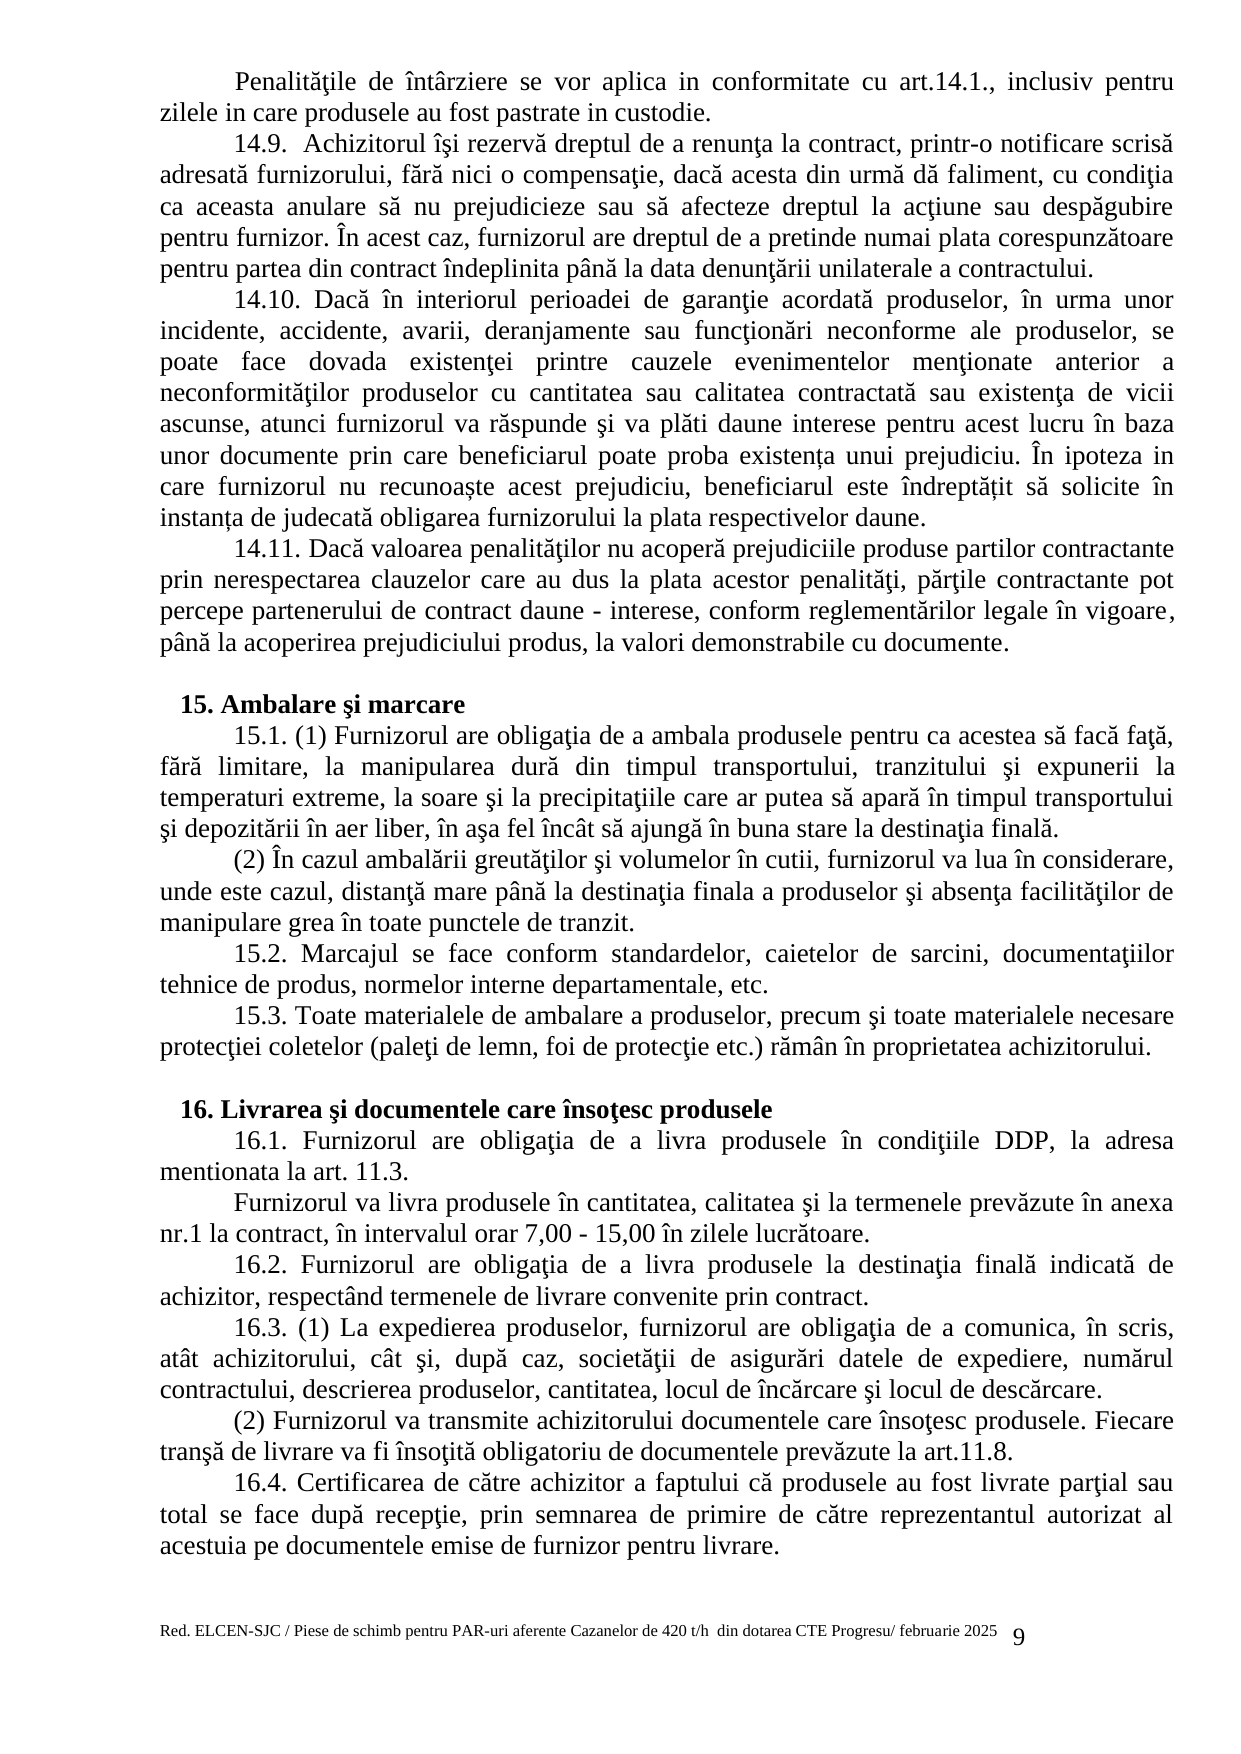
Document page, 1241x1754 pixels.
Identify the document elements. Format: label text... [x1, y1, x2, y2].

text (2) Furnizorul va transmite achizitorului documentele care însoţesc produsele. Fiecare tranşă de livrare va fi însoţită obligatoriu de documentele prevăzute la art.11.8. [159, 1404, 1175, 1467]
text 14.9. Achizitorul îşi rezervă dreptul de a renunţa la contract, printr-o notificare scrisă adresată furnizorului, fără nici o compensaţie, dacă acesta din urmă dă faliment, cu condiţia ca aceasta anulare să nu prejudicieze sau să afecteze dreptul la acţiune sau despăgubire pentru furnizor. În acest caz, furnizorul are dreptul de a pretinde numai plata corespunzătoare pentru partea din contract îndeplinita până la data denunţării unilaterale a contractului. [159, 127, 1175, 283]
text 15. Ambalare şi marcare [159, 688, 1175, 719]
text Furnizorul va livra produsele în cantitatea, calitatea şi la termenele prevăzute în anexa nr.1 la contract, în intervalul orar 7,00 - 15,00 în zilele lucrătoare. [159, 1186, 1175, 1248]
text 14.11. Dacă valoarea penalităţilor nu acoperă prejudiciile produse partilor contractante prin nerespectarea clauzelor care au dus la plata acestor penalităţi, părţile contractante pot percepe partenerului de contract daune - interese, conform reglementărilor legale în vigoare, până la acoperirea prejudiciului produs, la valori demonstrabile cu documente. [159, 532, 1175, 657]
text Penalităţile de întârziere se vor aplica in conformitate cu art.14.1., inclusiv pentru zilele in care produsele au fost pastrate in custodie. [159, 65, 1175, 127]
text 14.10. Dacă în interiorul perioadei de garanţie acordată produselor, în urma unor incidente, accidente, avarii, deranjamente sau funcţionări neconforme ale produselor, se poate face dovada existenţei printre cauzele evenimentelor menţionate anterior a neconformităţilor produselor cu cantitatea sau calitatea contractată sau existenţa de vicii ascunse, atunci furnizorul va răspunde şi va plăti daune interese pentru acest lucru în baza unor documente prin care beneficiarul poate proba existența unui prejudiciu. În ipoteza in care furnizorul nu recunoaște acest prejudiciu, beneficiarul este îndreptățit să solicite în instanța de judecată obligarea furnizorului la plata respectivelor daune. [159, 283, 1175, 532]
text 15.1. (1) Furnizorul are obligaţia de a ambala produsele pentru ca acestea să facă faţă, fără limitare, la manipularea dură din timpul transportului, tranzitului şi expunerii la temperaturi extreme, la soare şi la precipitaţiile care ar putea să apară în timpul transportului şi depozitării în aer liber, în aşa fel încât să ajungă în buna stare la destinaţia finală. [159, 719, 1175, 844]
text 16.1. Furnizorul are obligaţia de a livra produsele în condiţiile DDP, la adresa mentionata la art. 11.3. [159, 1124, 1175, 1186]
text 15.3. Toate materialele de ambalare a produselor, precum şi toate materialele necesare protecţiei coletelor (paleţi de lemn, foi de protecţie etc.) rămân în proprietatea achizitorului. [159, 999, 1175, 1062]
text 16.3. (1) La expedierea produselor, furnizorul are obligaţia de a comunica, în scris, atât achizitorului, cât şi, după caz, societăţii de asigurări datele de expediere, numărul contractului, descrierea produselor, cantitatea, locul de încărcare şi locul de descărcare. [159, 1311, 1175, 1404]
text (2) În cazul ambalării greutăţilor şi volumelor în cutii, furnizorul va lua în considerare, unde este cazul, distanţă mare până la destinaţia finala a produselor şi absenţa facilităţilor de manipulare grea în toate punctele de tranzit. [159, 844, 1175, 937]
text 16.2. Furnizorul are obligaţia de a livra produsele la destinaţia finală indicată de achizitor, respectând termenele de livrare convenite prin contract. [159, 1248, 1175, 1311]
text 16. Livrarea şi documentele care însoţesc produsele [159, 1093, 1175, 1124]
text 16.4. Certificarea de către achizitor a faptului că produsele au fost livrate parţial sau total se face după recepţie, prin semnarea de primire de către reprezentantul autorizat al acestuia pe documentele emise de furnizor pentru livrare. [159, 1467, 1175, 1560]
text 15.2. Marcajul se face conform standardelor, caietelor de sarcini, documentaţiilor tehnice de produs, normelor interne departamentale, etc. [159, 937, 1175, 999]
